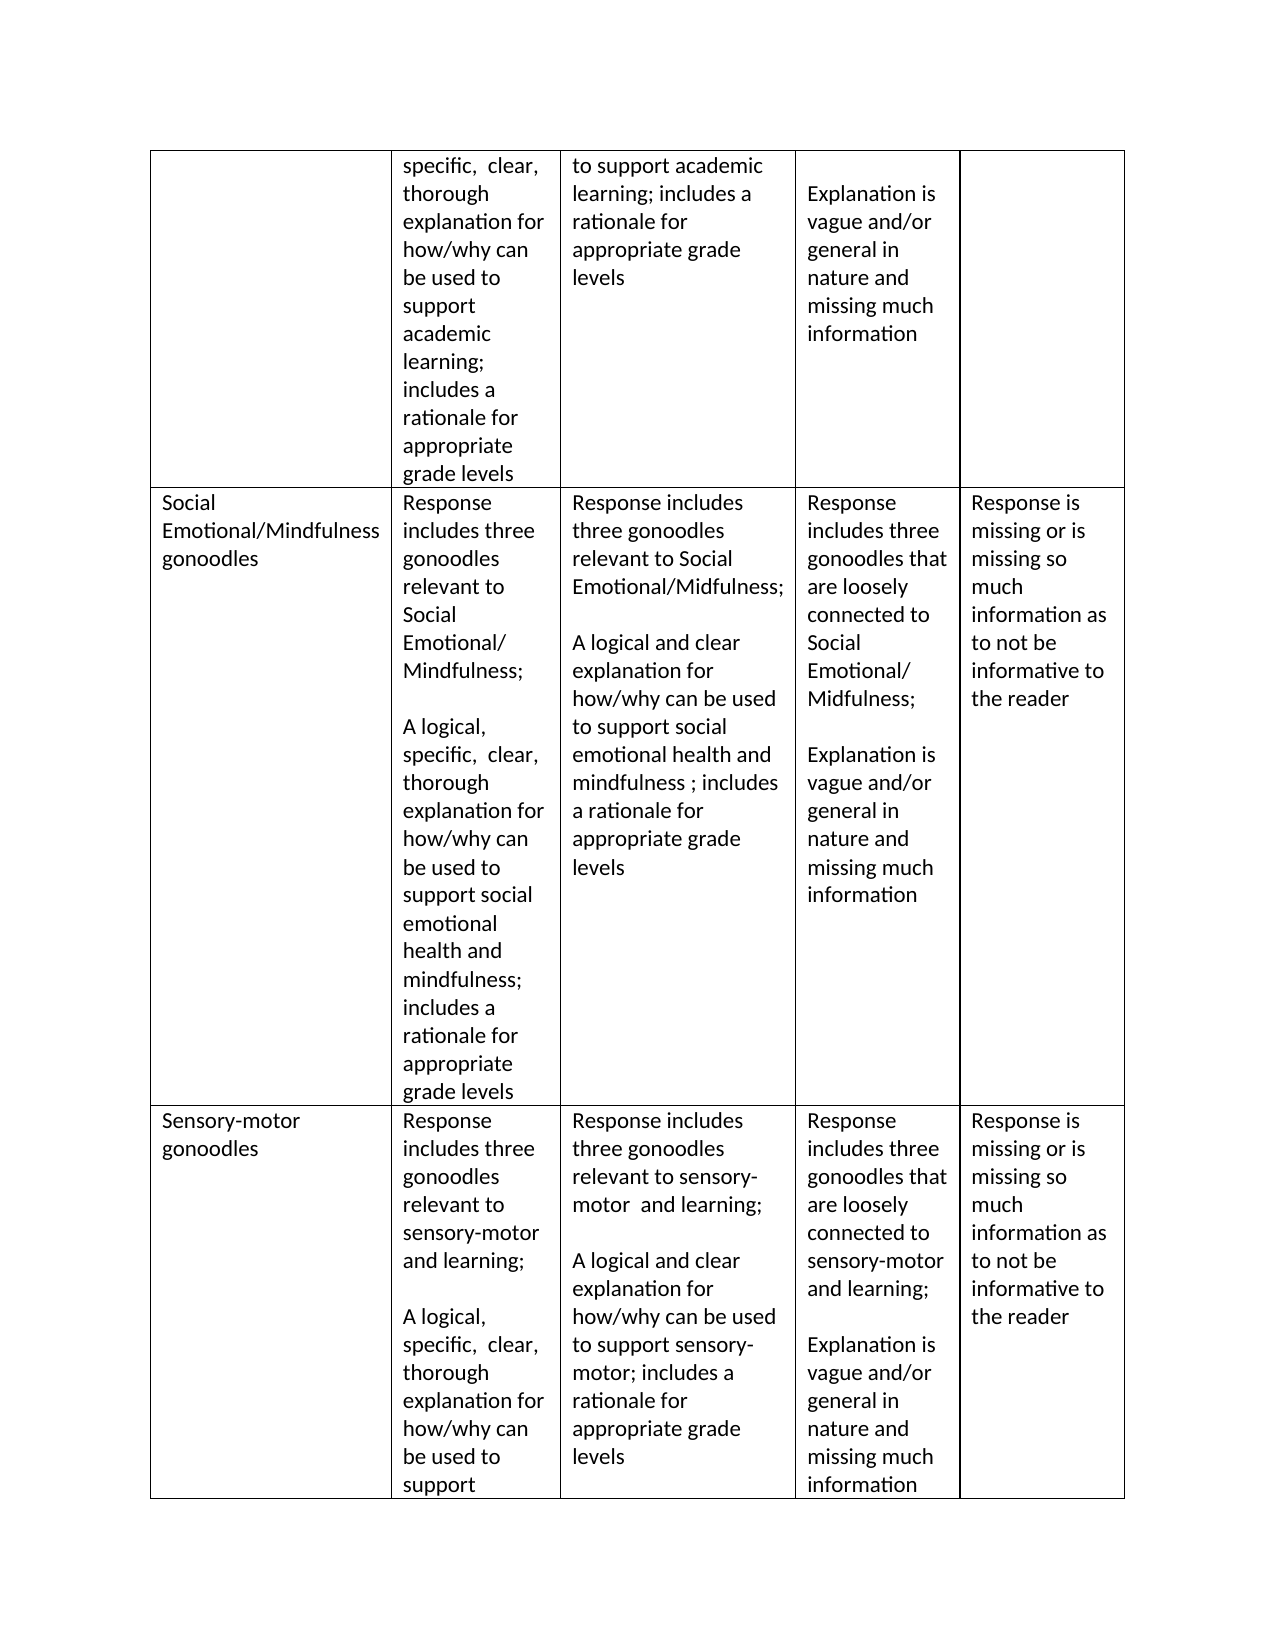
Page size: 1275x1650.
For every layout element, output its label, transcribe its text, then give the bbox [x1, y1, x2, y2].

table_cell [392, 1106, 560, 1498]
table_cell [561, 151, 795, 487]
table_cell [961, 151, 1124, 487]
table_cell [796, 151, 959, 487]
table_cell Social Emotional/Mindfulness gonoodles [151, 488, 391, 1105]
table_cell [961, 1106, 1124, 1498]
table_cell Response includes three gonoodles that are loosely connected to Social Emotional/ Midfulness; Explanation is vague and/or general in nature and missing much information [796, 488, 959, 1105]
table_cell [561, 1106, 795, 1498]
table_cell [392, 151, 560, 487]
table_cell Response is missing or is missing so much information as to not be informative to the reader [961, 488, 1124, 1105]
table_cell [151, 1106, 391, 1498]
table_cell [151, 151, 391, 487]
table_cell Response includes three gonoodles relevant to Social Emotional/Midfulness; A logical and clear explanation for how/why can be used to support social emotional health and mindfulness ; includes a rationale for appropriate grade levels [561, 488, 795, 1105]
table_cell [796, 1106, 959, 1498]
table_cell Response includes three gonoodles relevant to Social Emotional/ Mindfulness; A logical, specific, clear, thorough explanation for how/why can be used to support social emotional health and mindfulness; includes a rationale for appropriate grade levels [392, 488, 560, 1105]
